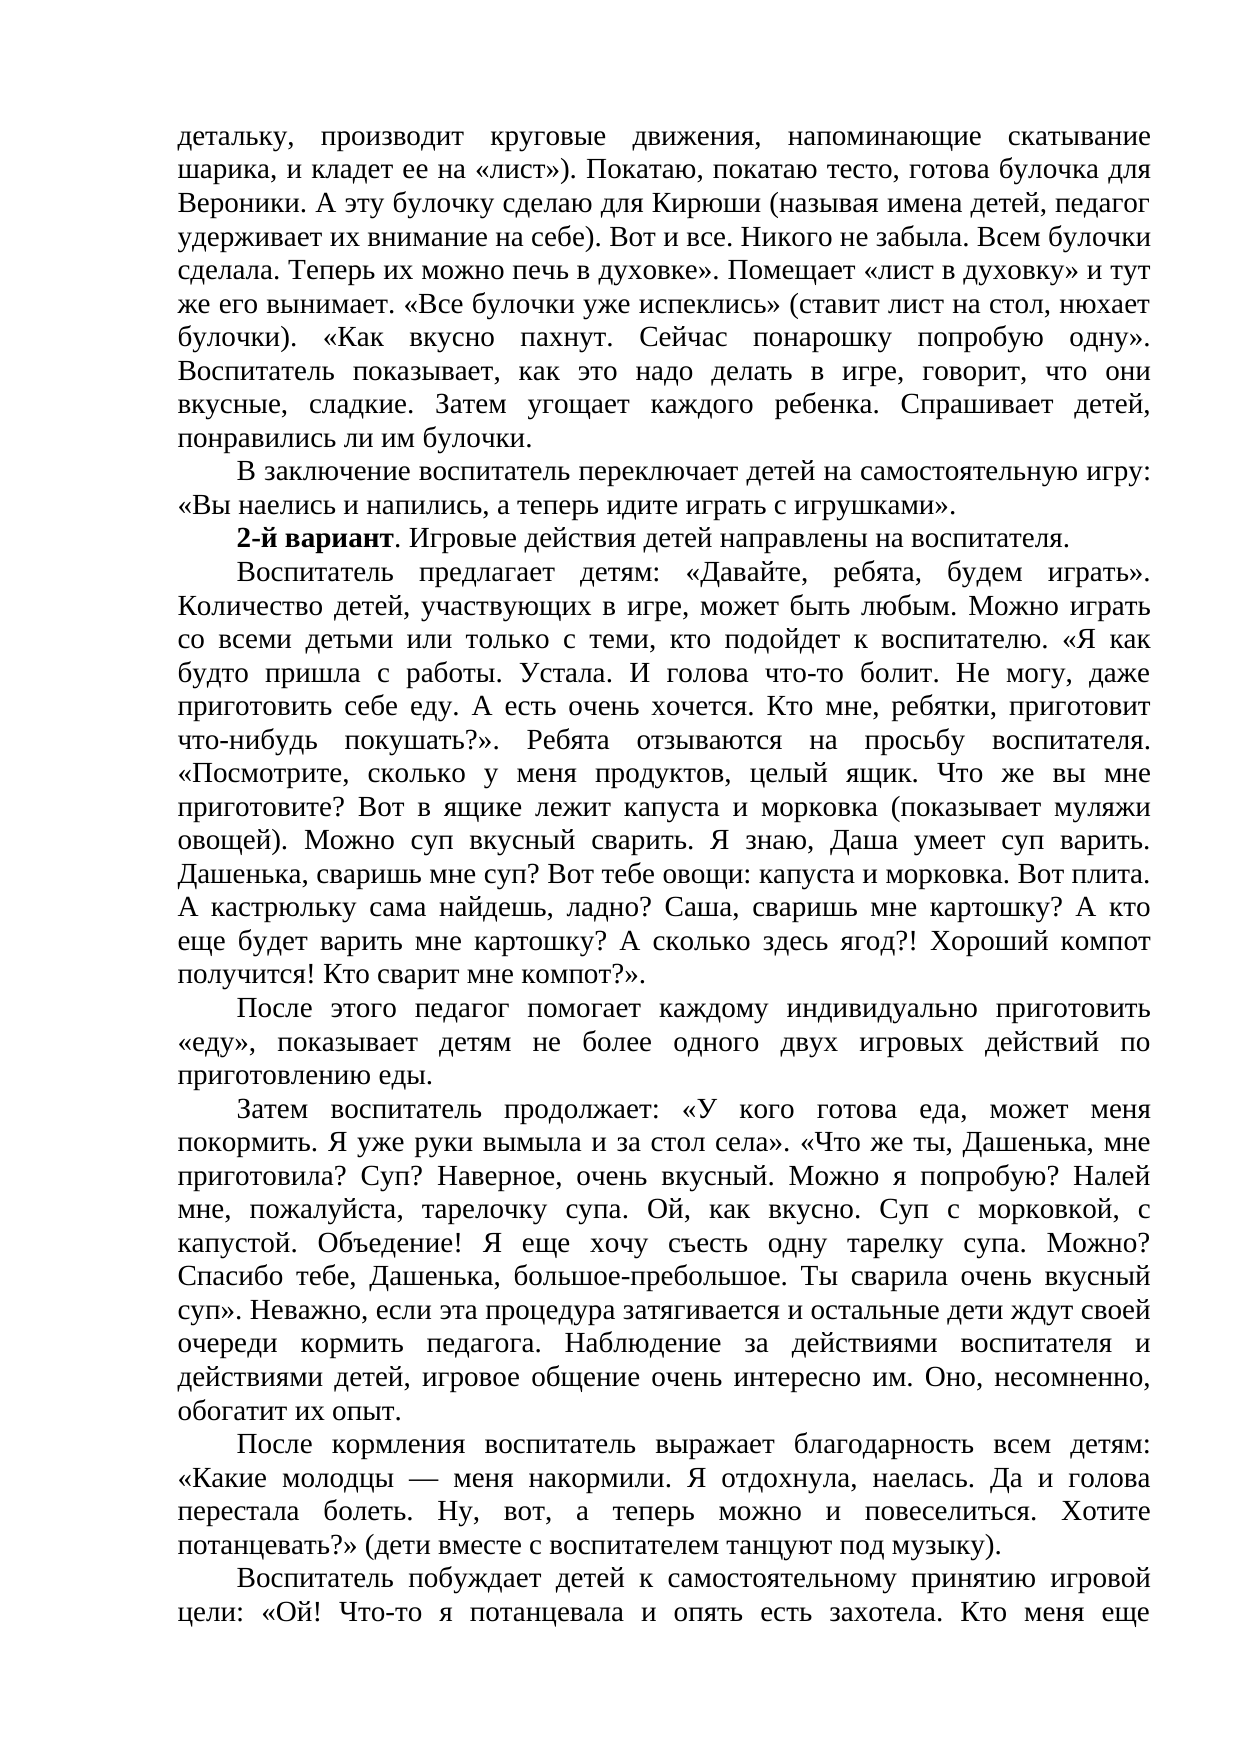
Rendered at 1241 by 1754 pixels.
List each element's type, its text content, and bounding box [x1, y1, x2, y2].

text В заключение воспитатель переключает детей на самостоятельную игру: «Вы наелись и напились, а теперь идите играть с игрушками». [177, 453, 1152, 521]
text 2-й вариант. Игровые действия детей направлены на воспитателя. [177, 521, 1152, 554]
text После кормления воспитатель выражает благодарность всем детям: «Какие молодцы — меня накормили. Я отдохнула, наелась. Да и голова перестала болеть. Ну, вот, а теперь можно и повеселиться. Хотите потанцевать?» (дети вместе с воспитателем танцуют под музыку). [177, 1426, 1152, 1560]
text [177, 118, 1152, 453]
text Затем воспитатель продолжает: «У кого готова еда, может меня покормить. Я уже руки вымыла и за стол села». «Что же ты, Дашенька, мне приготовила? Суп? Наверное, очень вкусный. Можно я попробую? Налей мне, пожалуйста, тарелочку супа. Ой, как вкусно. Суп с морковкой, с капустой. Объедение! Я еще хочу съесть одну тарелку супа. Можно? Спасибо тебе, Дашенька, большое-пребольшое. Ты сварила очень вкусный суп». Неважно, если эта процедура затягивается и остальные дети ждут своей очереди кормить педагога. Наблюдение за действиями воспитателя и действиями детей, игровое общение очень интересно им. Оно, несомненно, обогатит их опыт. [177, 1091, 1152, 1426]
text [177, 1560, 1152, 1627]
text Воспитатель предлагает детям: «Давайте, ребята, будем играть». Количество детей, участвующих в игре, может быть любым. Можно играть со всеми детьми или только с теми, кто подойдет к воспитателю. «Я как будто пришла с работы. Устала. И голова что-то болит. Не могу, даже приготовить себе еду. А есть очень хочется. Кто мне, ребятки, приготовит что-нибудь покушать?». Ребята отзываются на просьбу воспитателя. «Посмотрите, сколько у меня продуктов, целый ящик. Что же вы мне приготовите? Вот в ящике лежит капуста и морковка (показывает муляжи овощей). Можно суп вкусный сварить. Я знаю, Даша умеет суп варить. Дашенька, сваришь мне суп? Вот тебе овощи: капуста и морковка. Вот плита. А кастрюльку сама найдешь, ладно? Саша, сваришь мне картошку? А кто еще будет варить мне картошку? А сколько здесь ягод?! Хороший компот получится! Кто сварит мне компот?». [177, 554, 1152, 990]
text После этого педагог помогает каждому индивидуально приготовить «еду», показывает детям не более одного двух игровых действий по приготовлению еды. [177, 990, 1152, 1091]
